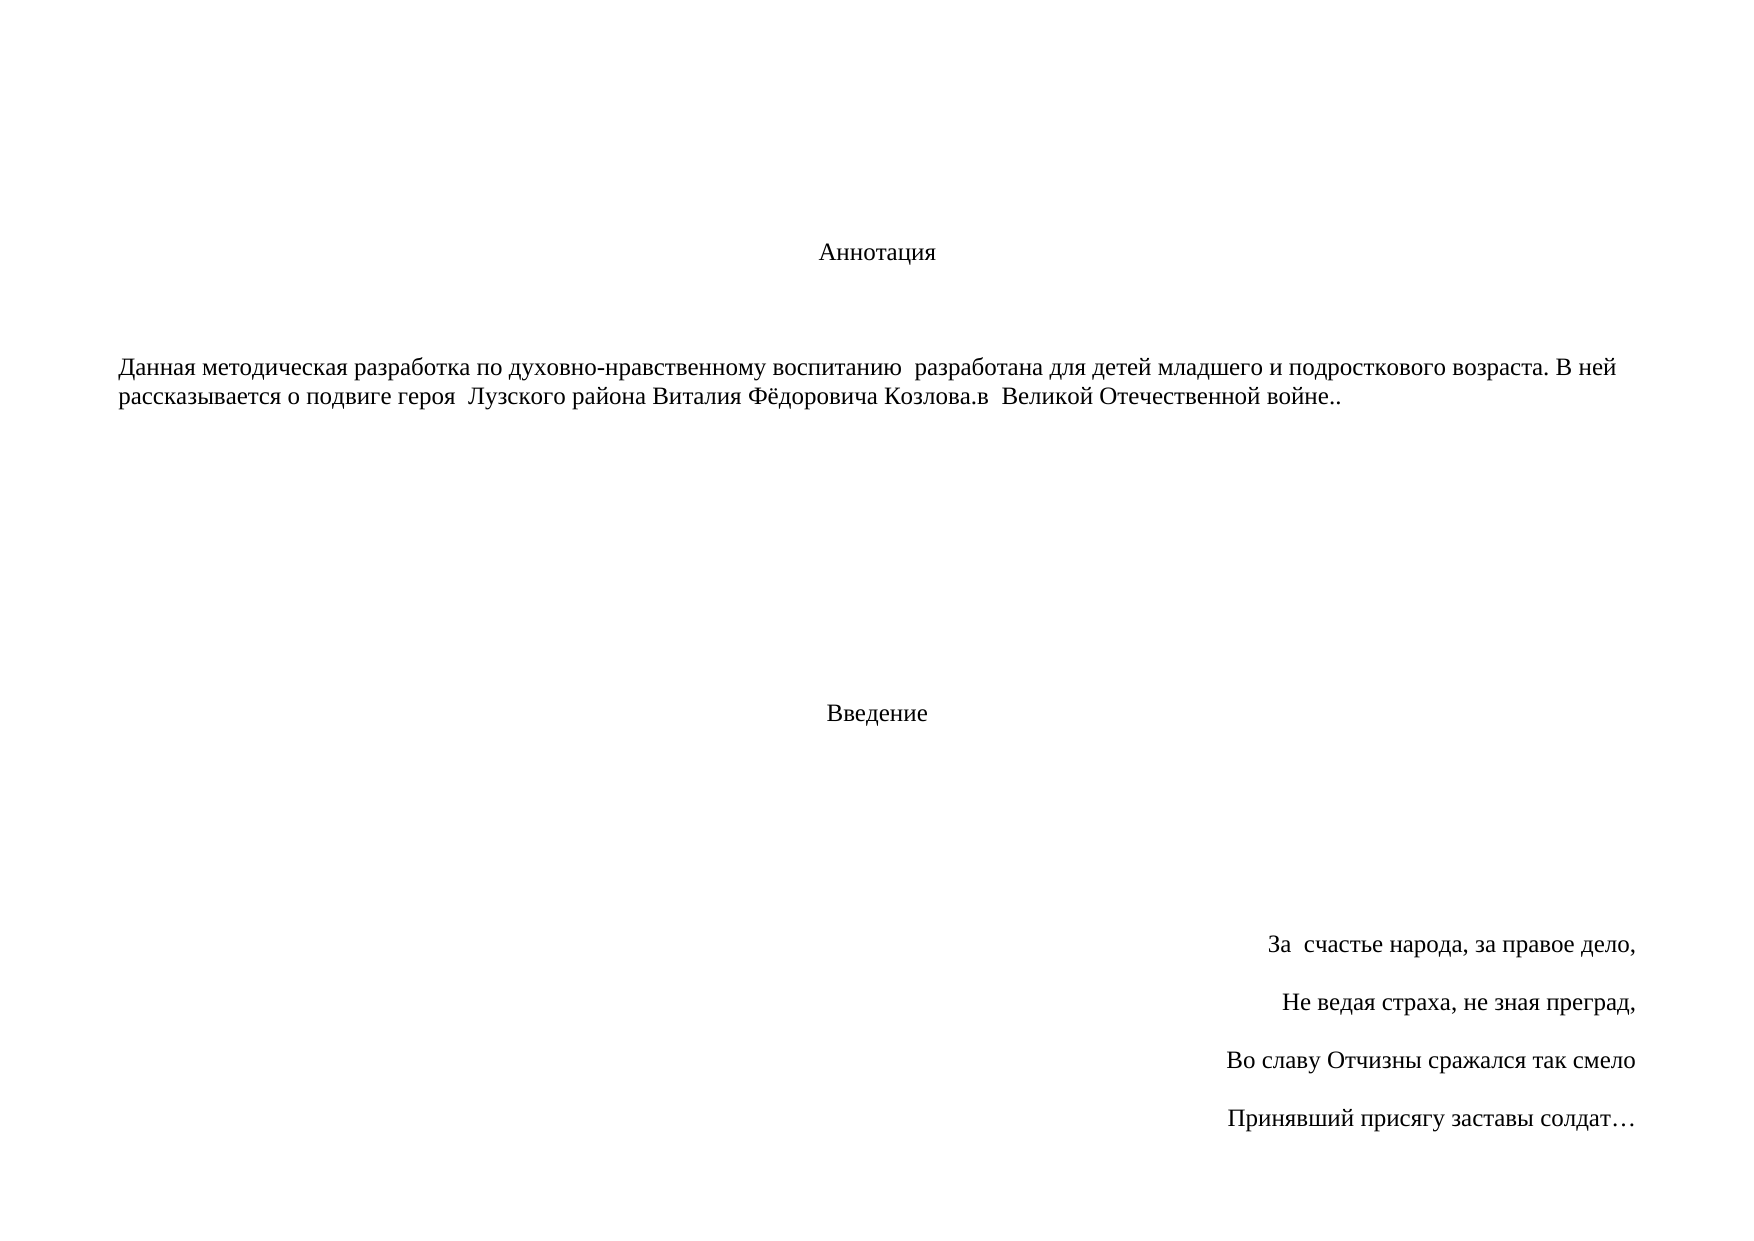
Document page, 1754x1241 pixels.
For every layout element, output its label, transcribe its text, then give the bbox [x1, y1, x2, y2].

text Во славу Отчизны сражался так смело [118, 1045, 1636, 1074]
text Данная методическая разработка по духовно-нравственному воспитанию разработана для детей младшего и подросткового возраста. В ней рассказывается о подвиге героя Лузского района Виталия Фёдоровича Козлова.в Великой Отечественной войне.. [118, 352, 1636, 410]
text Аннотация [118, 237, 1636, 265]
text Принявший присягу заставы солдат… [118, 1103, 1636, 1132]
text За счастье народа, за правое дело, [118, 929, 1636, 958]
text Не ведая страха, не зная преград, [118, 987, 1636, 1016]
text Введение [118, 698, 1636, 727]
